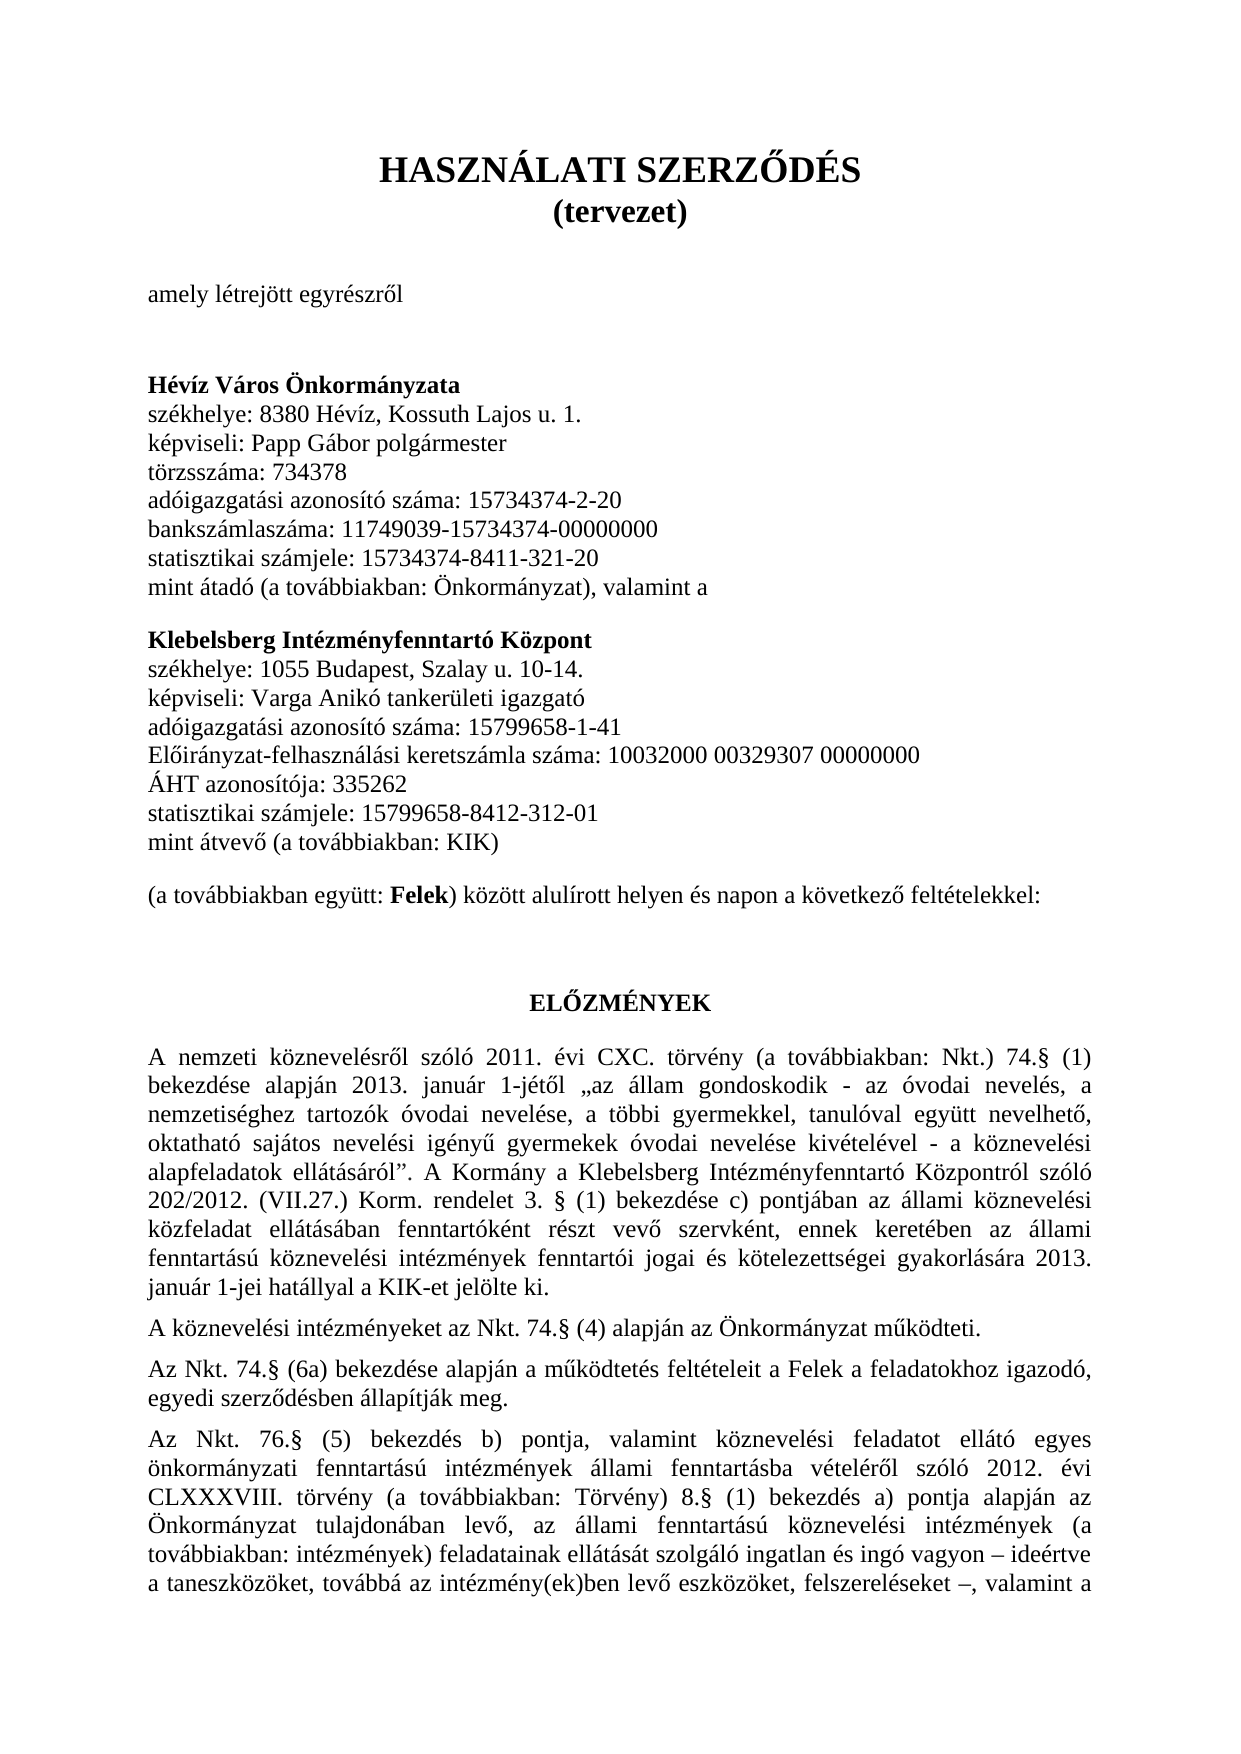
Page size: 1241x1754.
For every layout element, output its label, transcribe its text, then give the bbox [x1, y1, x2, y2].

text Az Nkt. 74.§ (6a) bekezdése alapján a működtetés feltételeit a Felek a feladatokhoz igazodó, egyedi szerződésben állapítják meg. [148, 1354, 1092, 1412]
text mint átvevő (a továbbiakban: KIK) [148, 827, 1092, 855]
text képviseli: polgármester [148, 428, 1092, 457]
text A köznevelési intézményeket az Nkt. 74.§ (4) alapján az Önkormányzat működteti. [148, 1313, 1092, 1342]
text törzsszáma: 734378 [148, 457, 1092, 485]
text A nemzeti köznevelésről szóló 2011. évi CXC. törvény (a továbbiakban: Nkt.) 74.§ (1) bekezdése alapján 2013. január 1-jétől „az állam gondoskodik - az óvodai nevelés, a nemzetiséghez tartozók óvodai nevelése, a többi gyermekkel, tanulóval együtt nevelhető, oktatható sajátos nevelési igényű gyermekek óvodai nevelése kivételével - a köznevelési alapfeladatok ellátásáról”. A Kormány a Klebelsberg Intézményfenntartó Központról szóló 202/2012. (VII.27.) Korm. rendelet 3. § (1) bekezdése c) pontjában az állami köznevelési közfeladat ellátásában fenntartóként részt vevő szervként, ennek keretében az állami fenntartású köznevelési intézmények fenntartói jogai és kötelezettségei gyakorlására 2013. január 1-jei hatállyal a KIK-et jelölte ki. [148, 1042, 1092, 1300]
text ELŐZMÉNYEK [148, 988, 1092, 1017]
text statisztikai számjele: 15734374-8411-321-20 [148, 543, 1092, 572]
text statisztikai számjele: 15799658-8412-312-01 [148, 798, 1092, 827]
text (a továbbiakban együtt: Felek) között alulírott helyen és napon a következő feltételekkel: [148, 880, 1092, 909]
text Klebelsberg Intézményfenntartó Központ [148, 625, 1092, 654]
text amely létrejött egyrészről [148, 279, 1092, 308]
text Előirányzat-felhasználási keretszámla száma: 10032000 00329307 00000000 [148, 740, 1092, 769]
subtitle HASZNÁLAti szerződés [148, 148, 1092, 191]
text adóigazgatási azonosító száma: 15799658-1-41 [148, 712, 1092, 740]
text képviseli: Varga Anikó tankerületi igazgató [148, 683, 1092, 712]
text székhelye: 1055 Budapest, Szalay u. 10-14. [148, 654, 1092, 683]
text bankszámlaszáma: 11749039-15734374-00000000 [148, 514, 1092, 543]
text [148, 1424, 1092, 1597]
text adóigazgatási azonosító száma: 15734374-2-20 [148, 485, 1092, 514]
text Hévíz Város Önkormányzata [148, 370, 1092, 399]
text székhelye: 8380 Hévíz, Kossuth Lajos u. 1. [148, 399, 1092, 428]
text mint átadó (a továbbiakban: Önkormányzat), valamint a [148, 572, 1092, 600]
text ÁHT azonosítója: 335262 [148, 769, 1092, 798]
subtitle (tervezet) [148, 191, 1092, 229]
